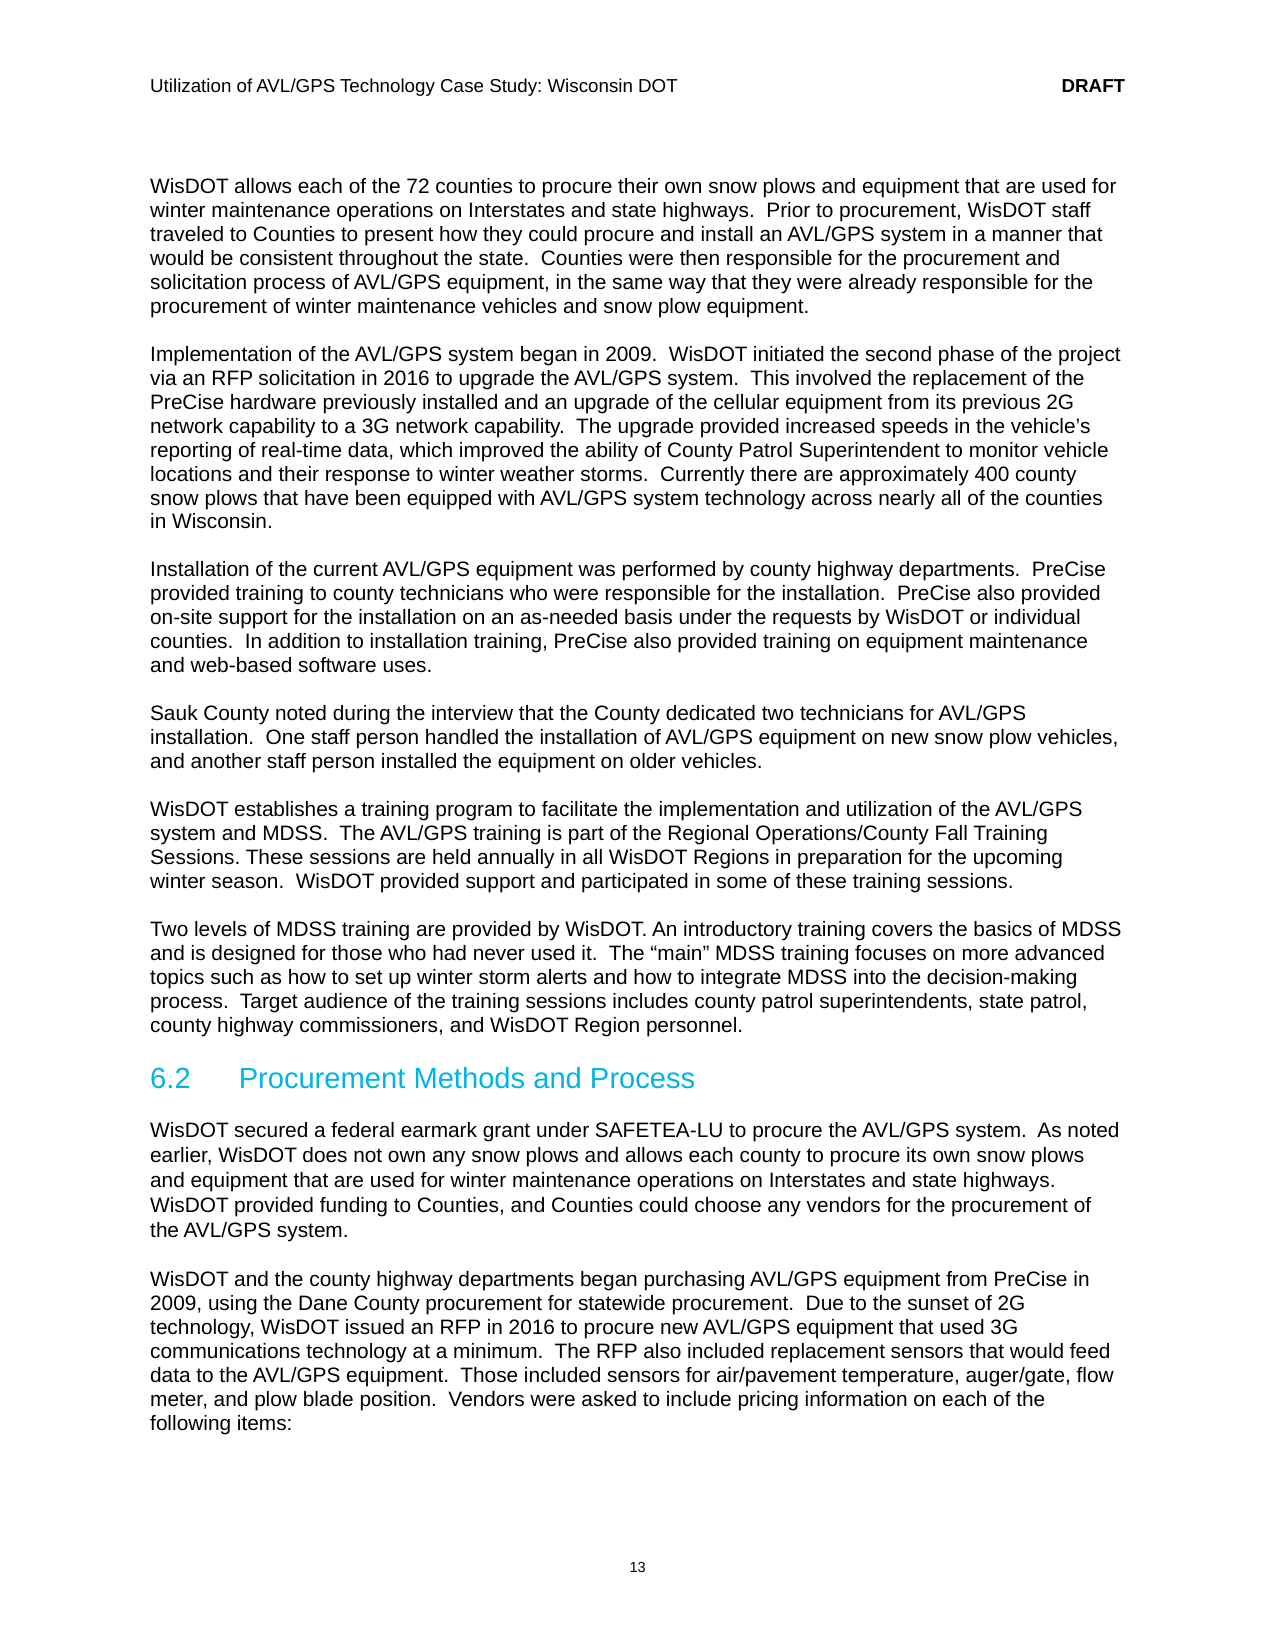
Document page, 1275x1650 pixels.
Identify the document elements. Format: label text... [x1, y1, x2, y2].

text Two levels of MDSS training are provided by WisDOT. An introductory training covers the basics of MDSS and is designed for those who had never used it. The “main” MDSS training focuses on more advanced topics such as how to set up winter storm alerts and how to integrate MDSS into the decision-making process. Target audience of the training sessions includes county patrol superintendents, state patrol, county highway commissioners, and WisDOT Region personnel. [150, 917, 1125, 1036]
text Implementation of the AVL/GPS system began in 2009. WisDOT initiated the second phase of the project via an RFP solicitation in 2016 to upgrade the AVL/GPS system. This involved the replacement of the PreCise hardware previously installed and an upgrade of the cellular equipment from its previous 2G network capability to a 3G network capability. The upgrade provided increased speeds in the vehicle’s reporting of real-time data, which improved the ability of County Patrol Superintendent to monitor vehicle locations and their response to winter weather storms. Currently there are approximately 400 county snow plows that have been equipped with AVL/GPS system technology across nearly all of the counties in Wisconsin. [150, 342, 1125, 533]
subtitle Procurement Methods and Process [150, 1061, 1125, 1095]
text Sauk County noted during the interview that the County dedicated two technicians for AVL/GPS installation. One staff person handled the installation of AVL/GPS equipment on new snow plow vehicles, and another staff person installed the equipment on older vehicles. [150, 701, 1125, 773]
text WisDOT establishes a training program to facilitate the implementation and utilization of the AVL/GPS system and MDSS. The AVL/GPS training is part of the Regional Operations/County Fall Training Sessions. These sessions are held annually in all WisDOT Regions in preparation for the upcoming winter season. WisDOT provided support and participated in some of these training sessions. [150, 797, 1125, 893]
text Installation of the current AVL/GPS equipment was performed by county highway departments. PreCise provided training to county technicians who were responsible for the installation. PreCise also provided on-site support for the installation on an as-needed basis under the requests by WisDOT or individual counties. In addition to installation training, PreCise also provided training on equipment maintenance and web-based software uses. [150, 557, 1125, 677]
text WisDOT allows each of the 72 counties to procure their own snow plows and equipment that are used for winter maintenance operations on Interstates and state highways. Prior to procurement, WisDOT staff traveled to Counties to present how they could procure and install an AVL/GPS system in a manner that would be consistent throughout the state. Counties were then responsible for the procurement and solicitation process of AVL/GPS equipment, in the same way that they were already responsible for the procurement of winter maintenance vehicles and snow plow equipment. [150, 174, 1125, 318]
text WisDOT and the county highway departments began purchasing AVL/GPS equipment from PreCise in 2009, using the Dane County procurement for statewide procurement. Due to the sunset of 2G technology, WisDOT issued an RFP in 2016 to procure new AVL/GPS equipment that used 3G communications technology at a minimum. The RFP also included replacement sensors that would feed data to the AVL/GPS equipment. Those included sensors for air/pavement temperature, auger/gate, flow meter, and plow blade position. Vendors were asked to include pricing information on each of the following items: [150, 1267, 1125, 1435]
text WisDOT secured a federal earmark grant under SAFETEA-LU to procure the AVL/GPS system. As noted earlier, WisDOT does not own any snow plows and allows each county to procure its own snow plows and equipment that are used for winter maintenance operations on Interstates and state highways. WisDOT provided funding to Counties, and Counties could choose any vendors for the procurement of the AVL/GPS system. [150, 1117, 1125, 1242]
